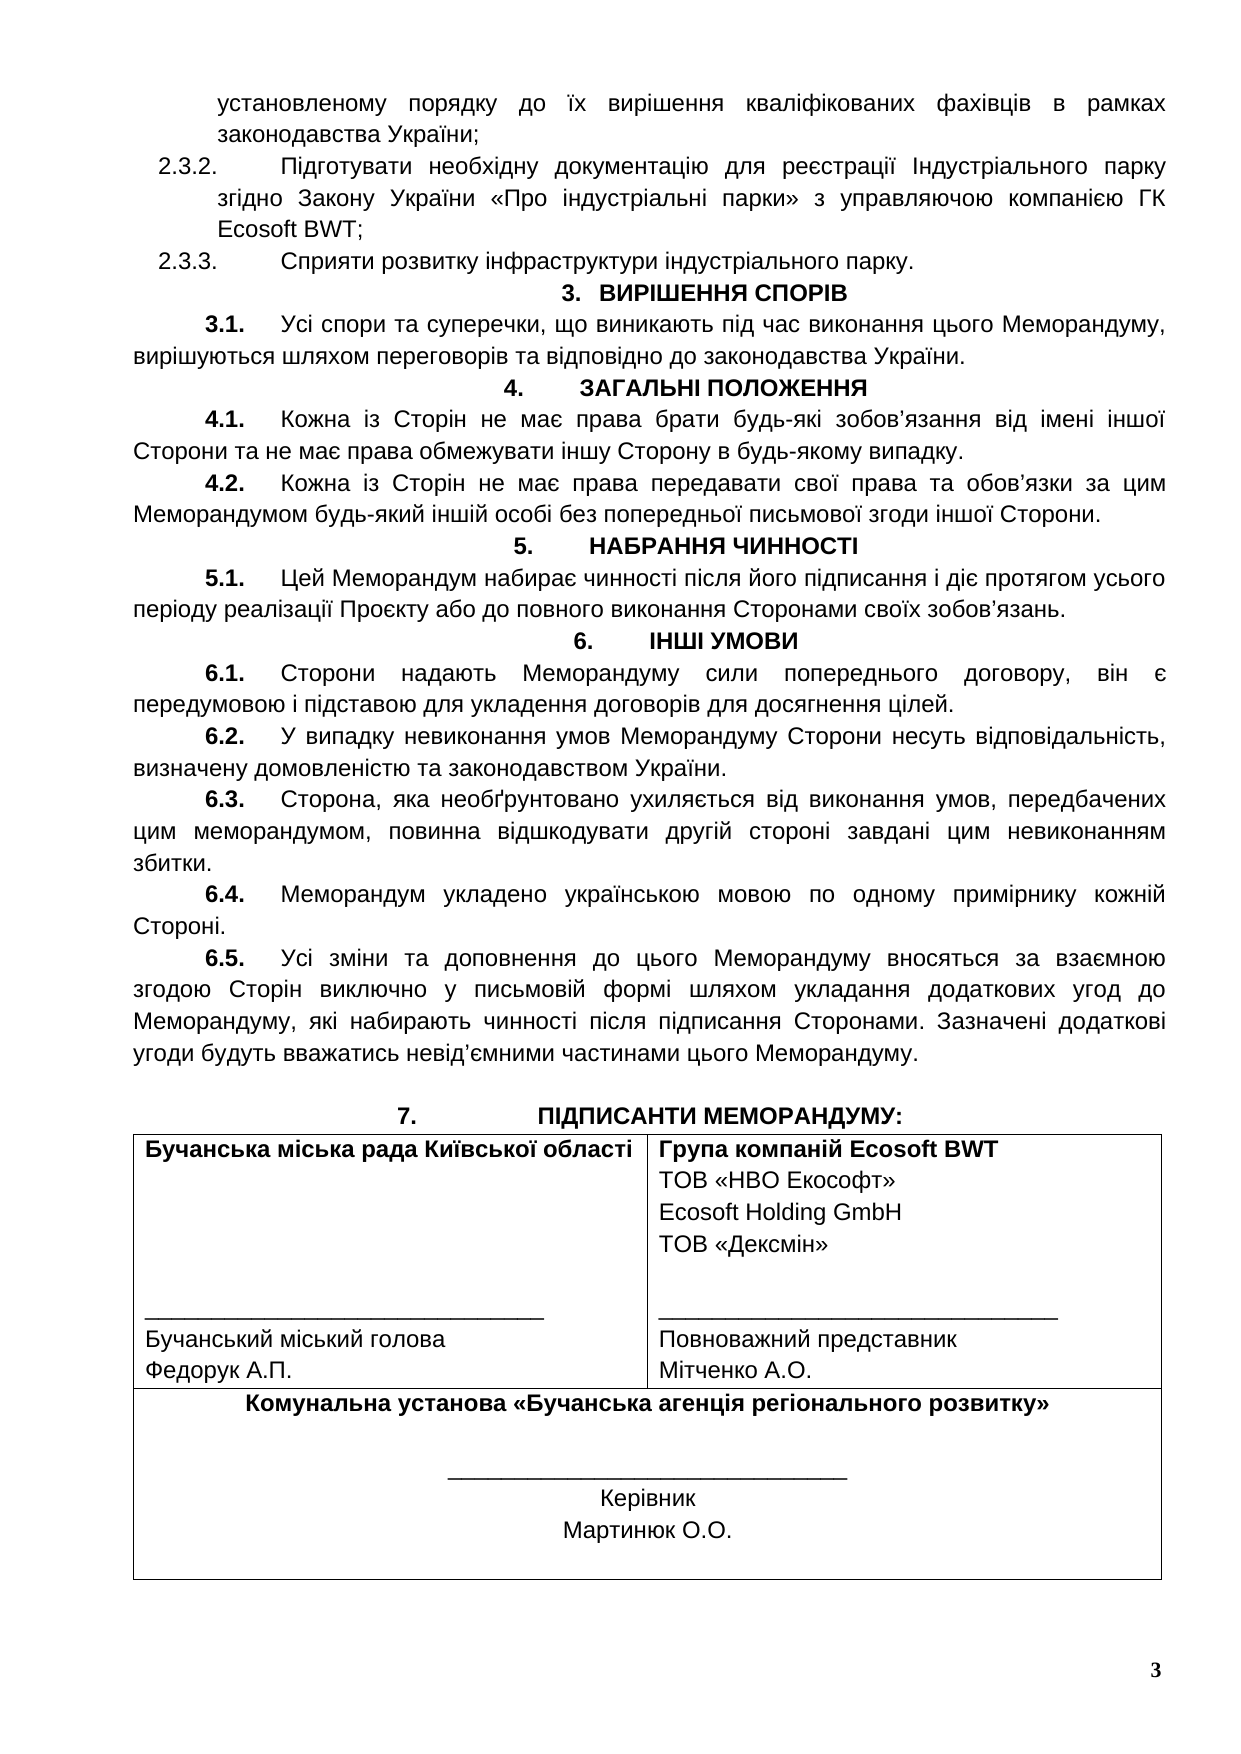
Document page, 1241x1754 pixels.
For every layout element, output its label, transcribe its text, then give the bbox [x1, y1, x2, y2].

list Усі спори та суперечки, що виникають під час виконання цього Меморандуму, вирішуються шляхом переговорів та відповідно до законодавства України. [133, 310, 1167, 369]
list Кожна із Сторін не має права брати будь-які зобов’язання від імені іншої Сторони та не має права обмежувати іншу Сторону в будь-якому випадку. [133, 405, 1167, 464]
list Сторони надають Меморандуму сили попереднього договору, він є передумовою і підставою для укладення договорів для досягнення цілей. [133, 659, 1167, 718]
list Підготувати необхідну документацію для реєстрації Індустріального парку згідно Закону України «Про індустріальні парки» з управляючою компанією ГК Ecosoft BWT; [158, 152, 1167, 243]
list ІНШІ УМОВИ [133, 627, 1167, 654]
table_header Бучанська міська рада Київської області ______________________________ Бучанський міський голова Федорук А.П. [134, 1135, 647, 1388]
list Сприяти розвитку інфраструктури індустріального парку. [158, 247, 1167, 274]
list Сторона, яка необґрунтовано ухиляється від виконання умов, передбачених цим меморандумом, повинна відшкодувати другій стороні завдані цим невиконанням збитки. [133, 785, 1167, 876]
table_cell Комунальна установа «Бучанська агенція регіонального розвитку» ______________________________ Керівник Мартинюк О.О. [134, 1389, 1161, 1579]
list Усі зміни та доповнення до цього Меморандуму вносяться за взаємною згодою Сторін виключно у письмовій формі шляхом укладання додаткових угод до Меморандуму, які набирають чинності після підписання Сторонами. Зазначені додаткові угоди будуть вважатись невід’ємними частинами цього Меморандуму. [133, 944, 1167, 1066]
list Цей Меморандум набирає чинності після його підписання і діє протягом усього періоду реалізації Проєкту або до повного виконання Сторонами своїх зобов’язань. [133, 564, 1167, 623]
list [158, 89, 1167, 148]
list У випадку невиконання умов Меморандуму Сторони несуть відповідальність, визначену домовленістю та законодавством України. [133, 722, 1167, 781]
list НАБРАННЯ ЧИННОСТІ [133, 532, 1167, 559]
list Кожна із Сторін не має права передавати свої права та обов’язки за цим Меморандумом будь-який іншій особі без попередньої письмової згоди іншої Сторони. [133, 469, 1167, 528]
list ПІДПИСАНТИ МЕМОРАНДУМУ: [133, 1102, 1167, 1129]
table_header Група компаній Ecosoft BWT ТОВ «НВО Екософт» Ecosoft Holding GmbH ТОВ «Дексмін» ______________________________ Повноважний представник Мітченко А.О. [648, 1135, 1161, 1388]
list ВИРІШЕННЯ СПОРІВ [242, 279, 1167, 306]
list Меморандум укладено українською мовою по одному примірнику кожній Стороні. [133, 880, 1167, 939]
list ЗАГАЛЬНІ ПОЛОЖЕННЯ [133, 374, 1167, 401]
